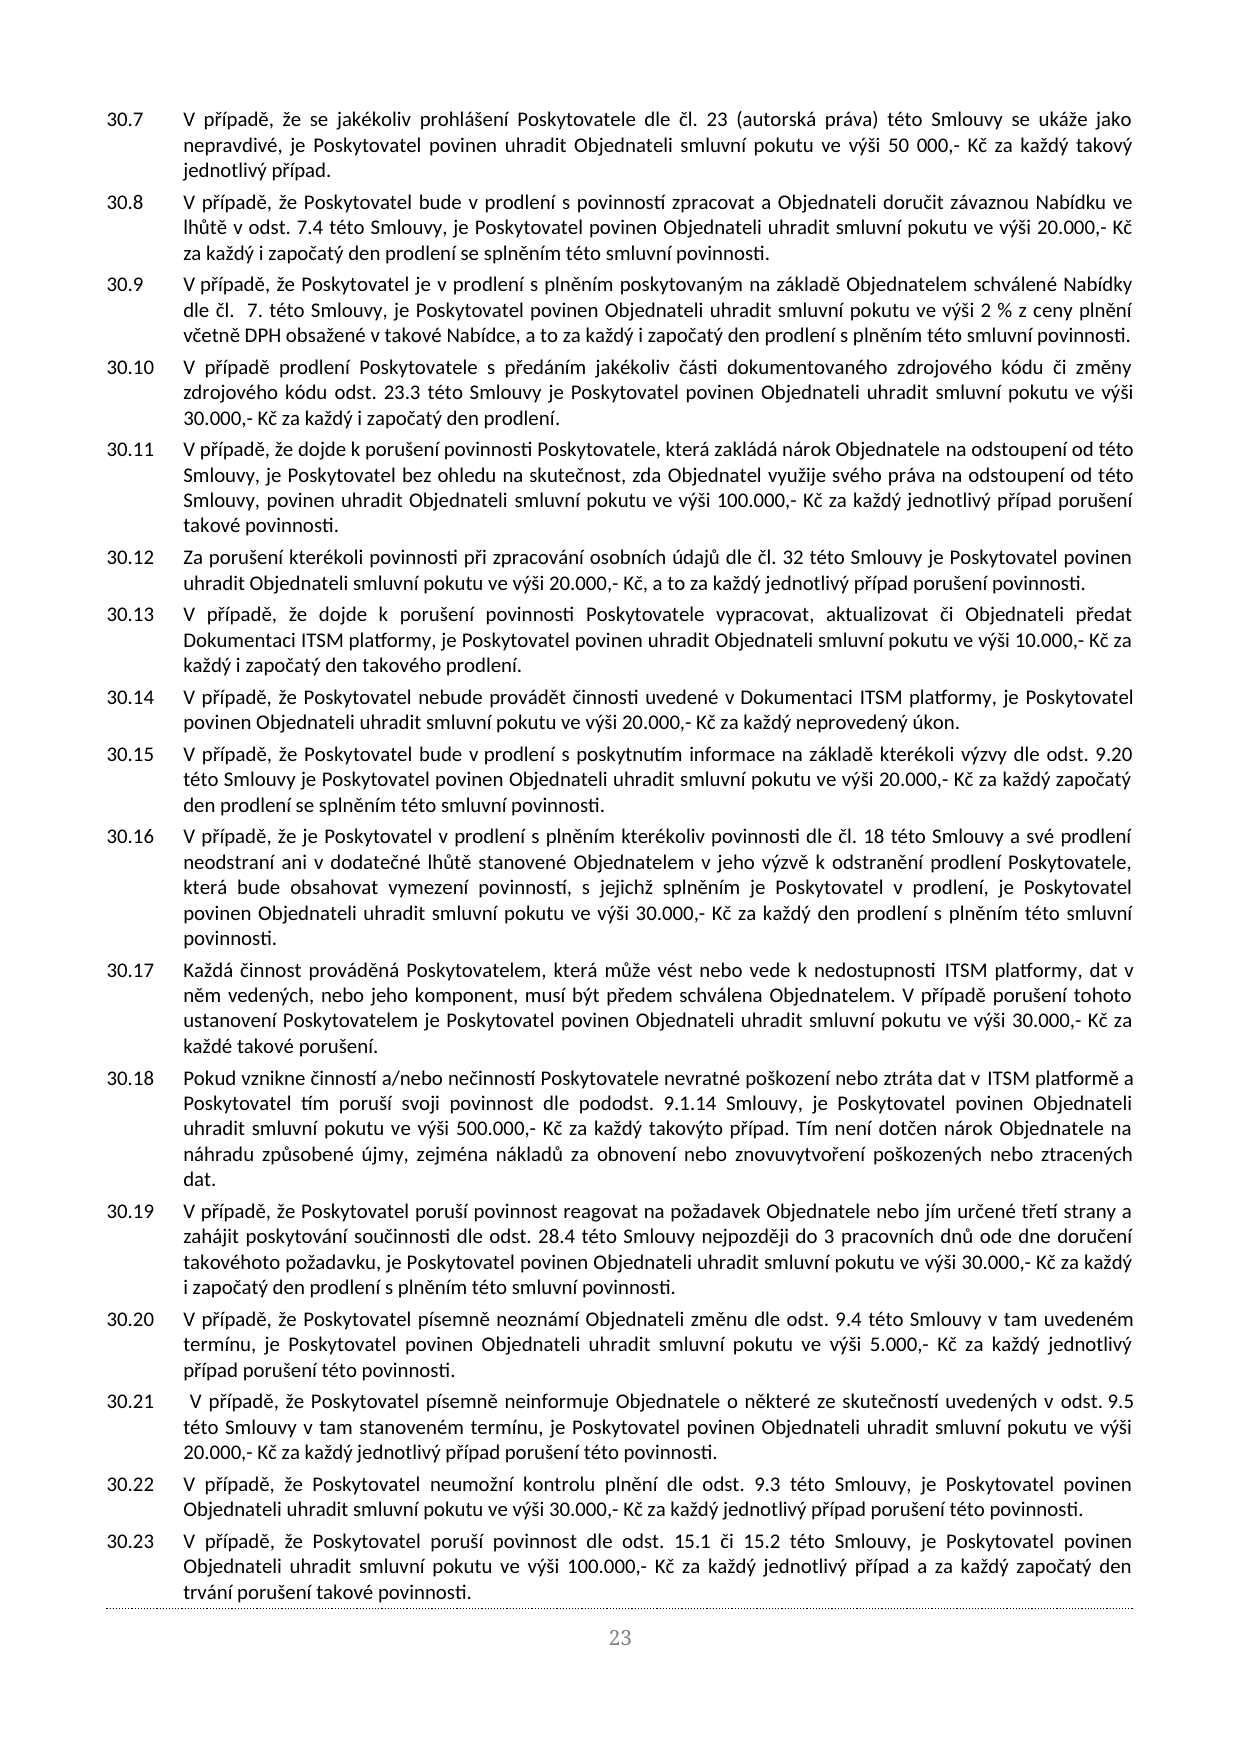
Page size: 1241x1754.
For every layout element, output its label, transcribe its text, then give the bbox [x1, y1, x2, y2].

text V případě prodlení Poskytovatele s předáním jakékoliv části dokumentovaného zdrojového kódu či změny zdrojového kódu odst. 23.3 této Smlouvy je Poskytovatel povinen Objednateli uhradit smluvní pokutu ve výši 30.000,- Kč za každý i započatý den prodlení. [106, 354, 1134, 430]
text V případě, že Poskytovatel neumožní kontrolu plnění dle odst. 9.3 této Smlouvy, je Poskytovatel povinen Objednateli uhradit smluvní pokutu ve výši 30.000,- Kč za každý jednotlivý případ porušení této povinnosti. [106, 1471, 1134, 1522]
text V případě, že dojde k porušení povinnosti Poskytovatele, která zakládá nárok Objednatele na odstoupení od této Smlouvy, je Poskytovatel bez ohledu na skutečnost, zda Objednatel využije svého práva na odstoupení od této Smlouvy, povinen uhradit Objednateli smluvní pokutu ve výši 100.000,- Kč za každý jednotlivý případ porušení takové povinnosti. [106, 436, 1134, 538]
text V případě, že Poskytovatel nebude provádět činnosti uvedené v Dokumentaci ITSM platformy, je Poskytovatel povinen Objednateli uhradit smluvní pokutu ve výši 20.000,- Kč za každý neprovedený úkon. [106, 684, 1134, 735]
text Pokud vznikne činností a/nebo nečinností Poskytovatele nevratné poškození nebo ztráta dat v ITSM platformě a Poskytovatel tím poruší svoji povinnost dle pododst. 9.1.14 Smlouvy, je Poskytovatel povinen Objednateli uhradit smluvní pokutu ve výši 500.000,- Kč za každý takovýto případ. Tím není dotčen nárok Objednatele na náhradu způsobené újmy, zejména nákladů za obnovení nebo znovuvytvoření poškozených nebo ztracených dat. [106, 1065, 1134, 1192]
text V případě, že Poskytovatel bude v prodlení s poskytnutím informace na základě kterékoli výzvy dle odst. 9.20 této Smlouvy je Poskytovatel povinen Objednateli uhradit smluvní pokutu ve výši 20.000,- Kč za každý započatý den prodlení se splněním této smluvní povinnosti. [106, 741, 1134, 817]
text V případě, že Poskytovatel je v prodlení s plněním poskytovaným na základě Objednatelem schválené Nabídky dle čl. 7. této Smlouvy, je Poskytovatel povinen Objednateli uhradit smluvní pokutu ve výši 2 % z ceny plnění včetně DPH obsažené v takové Nabídce, a to za každý i započatý den prodlení s plněním této smluvní povinnosti. [106, 271, 1134, 348]
text V případě, že je Poskytovatel v prodlení s plněním kterékoliv povinnosti dle čl. 18 této Smlouvy a své prodlení neodstraní ani v dodatečné lhůtě stanovené Objednatelem v jeho výzvě k odstranění prodlení Poskytovatele, která bude obsahovat vymezení povinností, s jejichž splněním je Poskytovatel v prodlení, je Poskytovatel povinen Objednateli uhradit smluvní pokutu ve výši 30.000,- Kč za každý den prodlení s plněním této smluvní povinnosti. [106, 823, 1134, 951]
text V případě, že Poskytovatel písemně neinformuje Objednatele o některé ze skutečností uvedených v odst. 9.5 této Smlouvy v tam stanoveném termínu, je Poskytovatel povinen Objednateli uhradit smluvní pokutu ve výši 20.000,- Kč za každý jednotlivý případ porušení této povinnosti. [106, 1388, 1134, 1465]
text V případě, že Poskytovatel bude v prodlení s povinností zpracovat a Objednateli doručit závaznou Nabídku ve lhůtě v odst. 7.4 této Smlouvy, je Poskytovatel povinen Objednateli uhradit smluvní pokutu ve výši 20.000,- Kč za každý i započatý den prodlení se splněním této smluvní povinnosti. [106, 189, 1134, 265]
text Každá činnost prováděná Poskytovatelem, která může vést nebo vede k nedostupnosti ITSM platformy, dat v něm vedených, nebo jeho komponent, musí být předem schválena Objednatelem. V případě porušení tohoto ustanovení Poskytovatelem je Poskytovatel povinen Objednateli uhradit smluvní pokutu ve výši 30.000,- Kč za každé takové porušení. [106, 957, 1134, 1058]
text V případě, že Poskytovatel poruší povinnost dle odst. 15.1 či 15.2 této Smlouvy, je Poskytovatel povinen Objednateli uhradit smluvní pokutu ve výši 100.000,- Kč za každý jednotlivý případ a za každý započatý den trvání porušení takové povinnosti. [106, 1528, 1134, 1604]
text V případě, že Poskytovatel poruší povinnost reagovat na požadavek Objednatele nebo jím určené třetí strany a zahájit poskytování součinnosti dle odst. 28.4 této Smlouvy nejpozději do 3 pracovních dnů ode dne doručení takovéhoto požadavku, je Poskytovatel povinen Objednateli uhradit smluvní pokutu ve výši 30.000,- Kč za každý i započatý den prodlení s plněním této smluvní povinnosti. [106, 1198, 1134, 1300]
text V případě, že Poskytovatel písemně neoznámí Objednateli změnu dle odst. 9.4 této Smlouvy v tam uvedeném termínu, je Poskytovatel povinen Objednateli uhradit smluvní pokutu ve výši 5.000,- Kč za každý jednotlivý případ porušení této povinnosti. [106, 1306, 1134, 1382]
text Za porušení kterékoli povinnosti při zpracování osobních údajů dle čl. 32 této Smlouvy je Poskytovatel povinen uhradit Objednateli smluvní pokutu ve výši 20.000,- Kč, a to za každý jednotlivý případ porušení povinnosti. [106, 544, 1134, 595]
text V případě, že dojde k porušení povinnosti Poskytovatele vypracovat, aktualizovat či Objednateli předat Dokumentaci ITSM platformy, je Poskytovatel povinen uhradit Objednateli smluvní pokutu ve výši 10.000,- Kč za každý i započatý den takového prodlení. [106, 601, 1134, 678]
text V případě, že se jakékoliv prohlášení Poskytovatele dle čl. 23 (autorská práva) této Smlouvy se ukáže jako nepravdivé, je Poskytovatel povinen uhradit Objednateli smluvní pokutu ve výši 50 000,- Kč za každý takový jednotlivý případ. [106, 106, 1134, 183]
